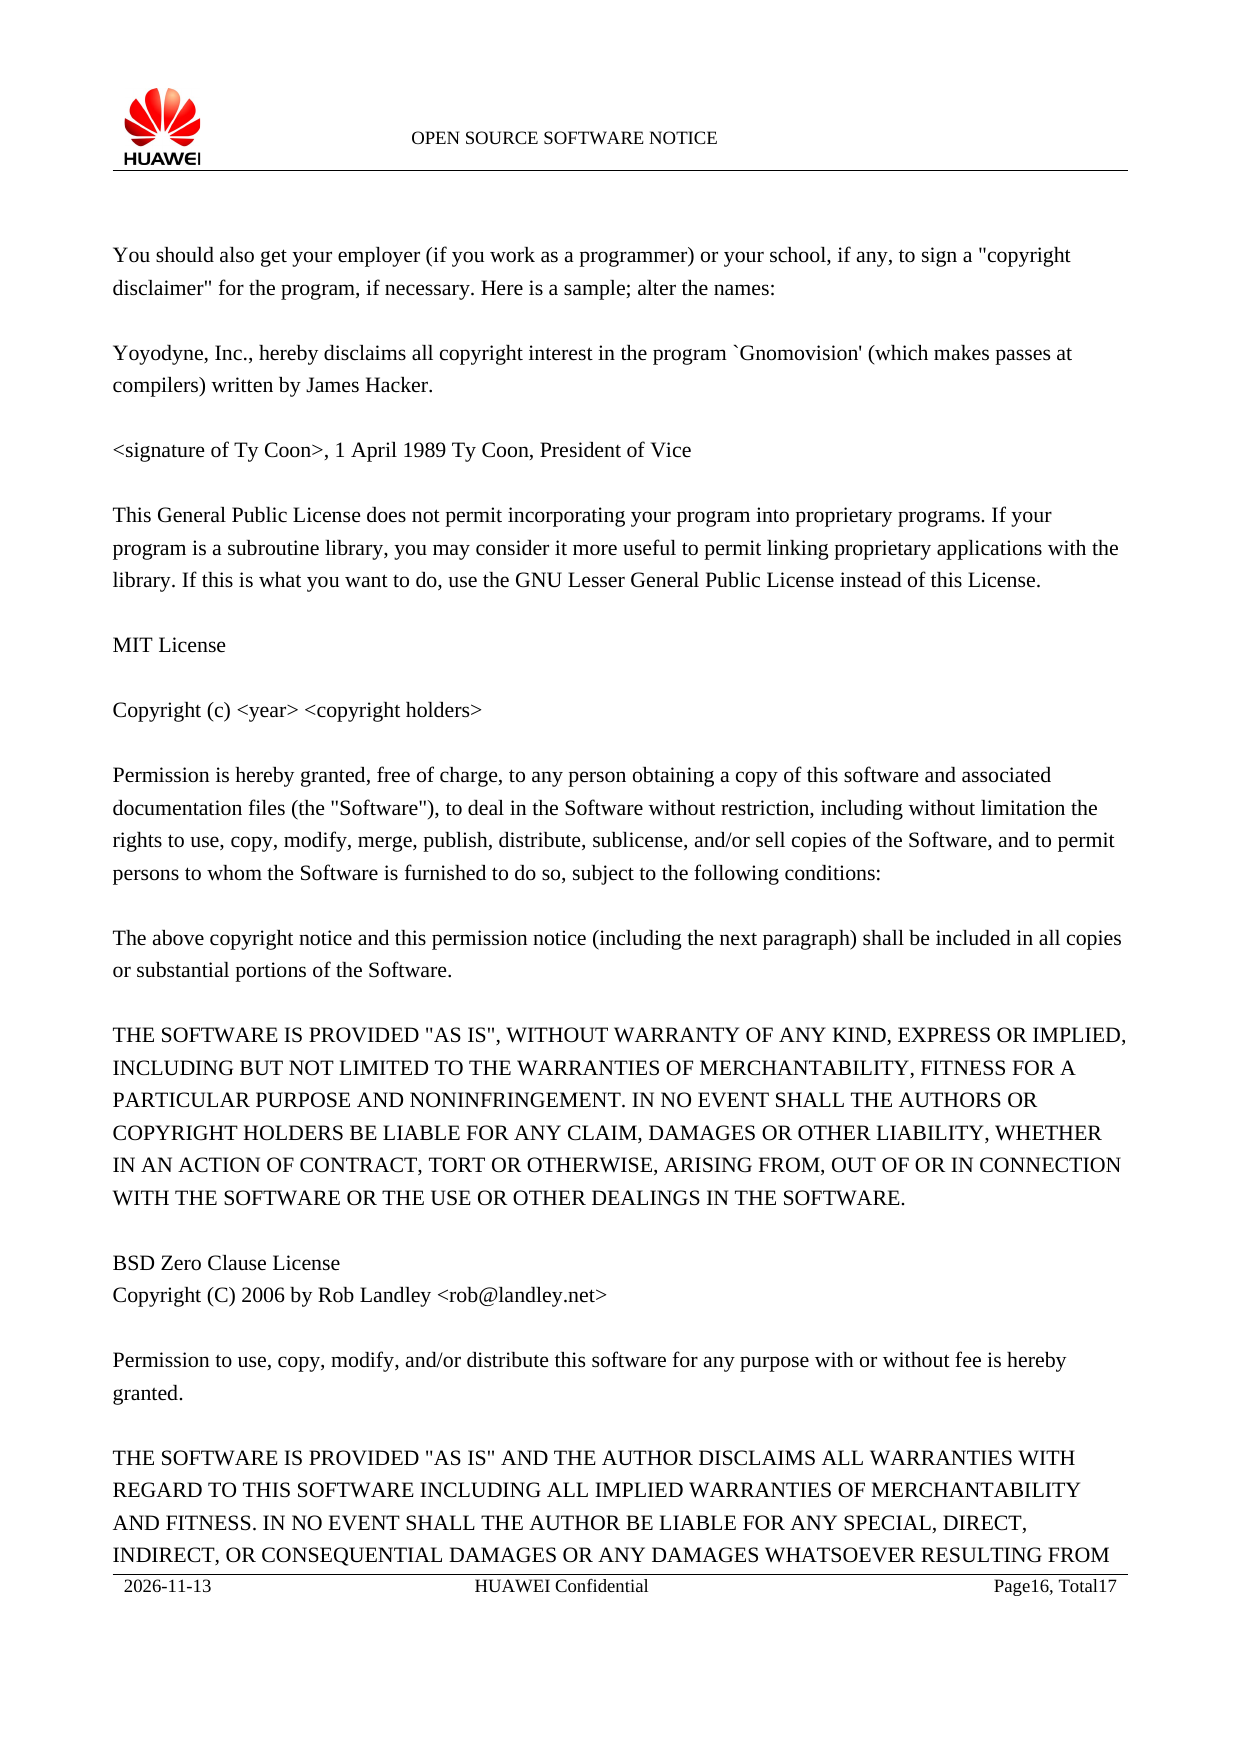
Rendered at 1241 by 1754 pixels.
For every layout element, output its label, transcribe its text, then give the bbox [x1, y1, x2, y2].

picture [124, 88, 201, 165]
